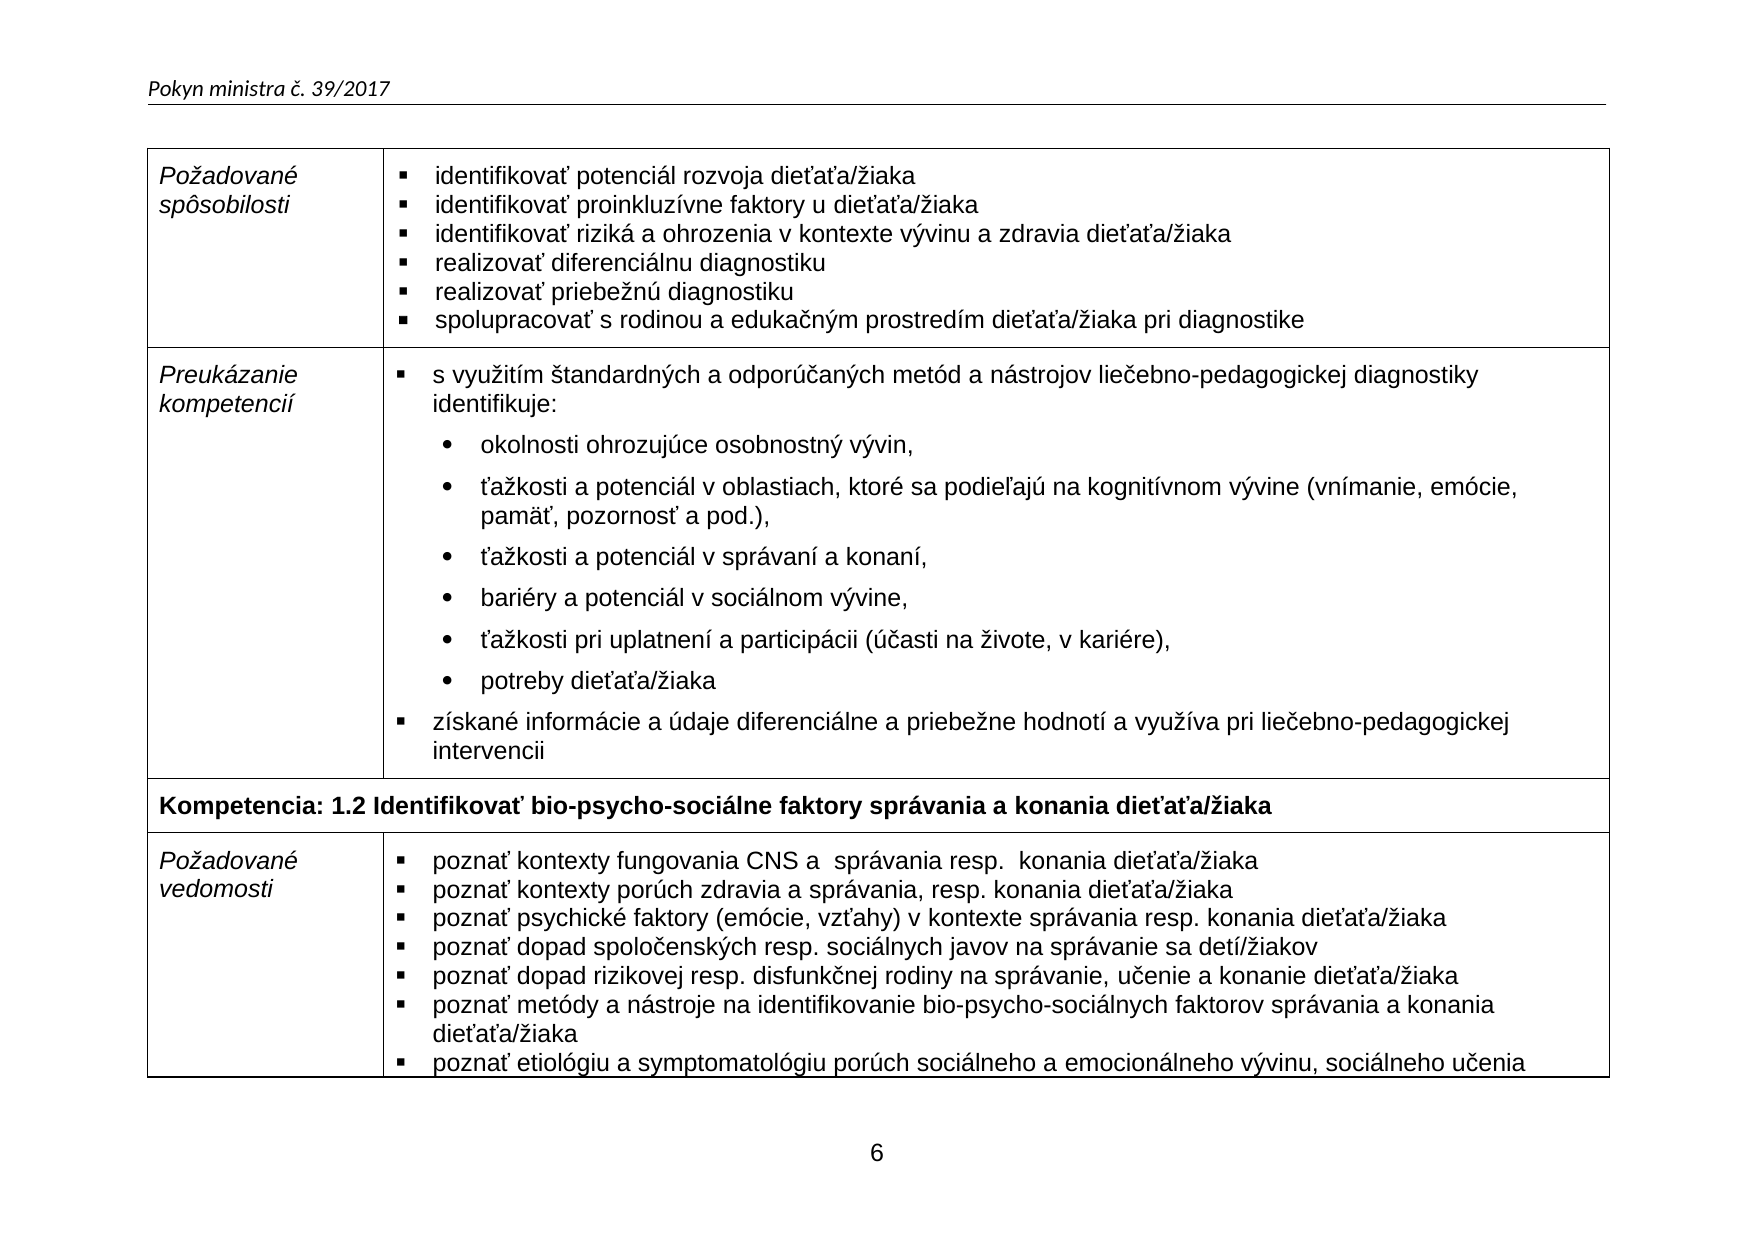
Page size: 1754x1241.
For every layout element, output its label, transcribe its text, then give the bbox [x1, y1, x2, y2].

table_cell Preukázanie kompetencií [148, 348, 383, 777]
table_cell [384, 833, 1609, 1076]
table_cell s využitím štandardných a odporúčaných metód a nástrojov liečebno-pedagogickej diagnostiky identifikuje: okolnosti ohrozujúce osobnostný vývin, ťažkosti a potenciál v oblastiach, ktoré sa podieľajú na kognitívnom vývine (vnímanie, emócie, pamäť, pozornosť a pod.), ťažkosti a potenciál v správaní a konaní, bariéry a potenciál v sociálnom vývine, ťažkosti pri uplatnení a participácii (účasti na živote, v kariére), potreby dieťaťa/žiaka získané informácie a údaje diferenciálne a priebežne hodnotí a využíva pri liečebno-pedagogickej intervencii [384, 348, 1609, 777]
table_cell Kompetencia: 1.2 Identifikovať bio-psycho-sociálne faktory správania a konania dieťaťa/žiaka [148, 779, 1609, 832]
table_cell Požadované spôsobilosti [148, 149, 383, 347]
table_cell identifikovať potenciál rozvoja dieťaťa/žiaka identifikovať proinkluzívne faktory u dieťaťa/žiaka identifikovať riziká a ohrozenia v kontexte vývinu a zdravia dieťaťa/žiaka realizovať diferenciálnu diagnostiku realizovať priebežnú diagnostiku spolupracovať s rodinou a edukačným prostredím dieťaťa/žiaka pri diagnostike [384, 149, 1609, 347]
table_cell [148, 833, 383, 1076]
